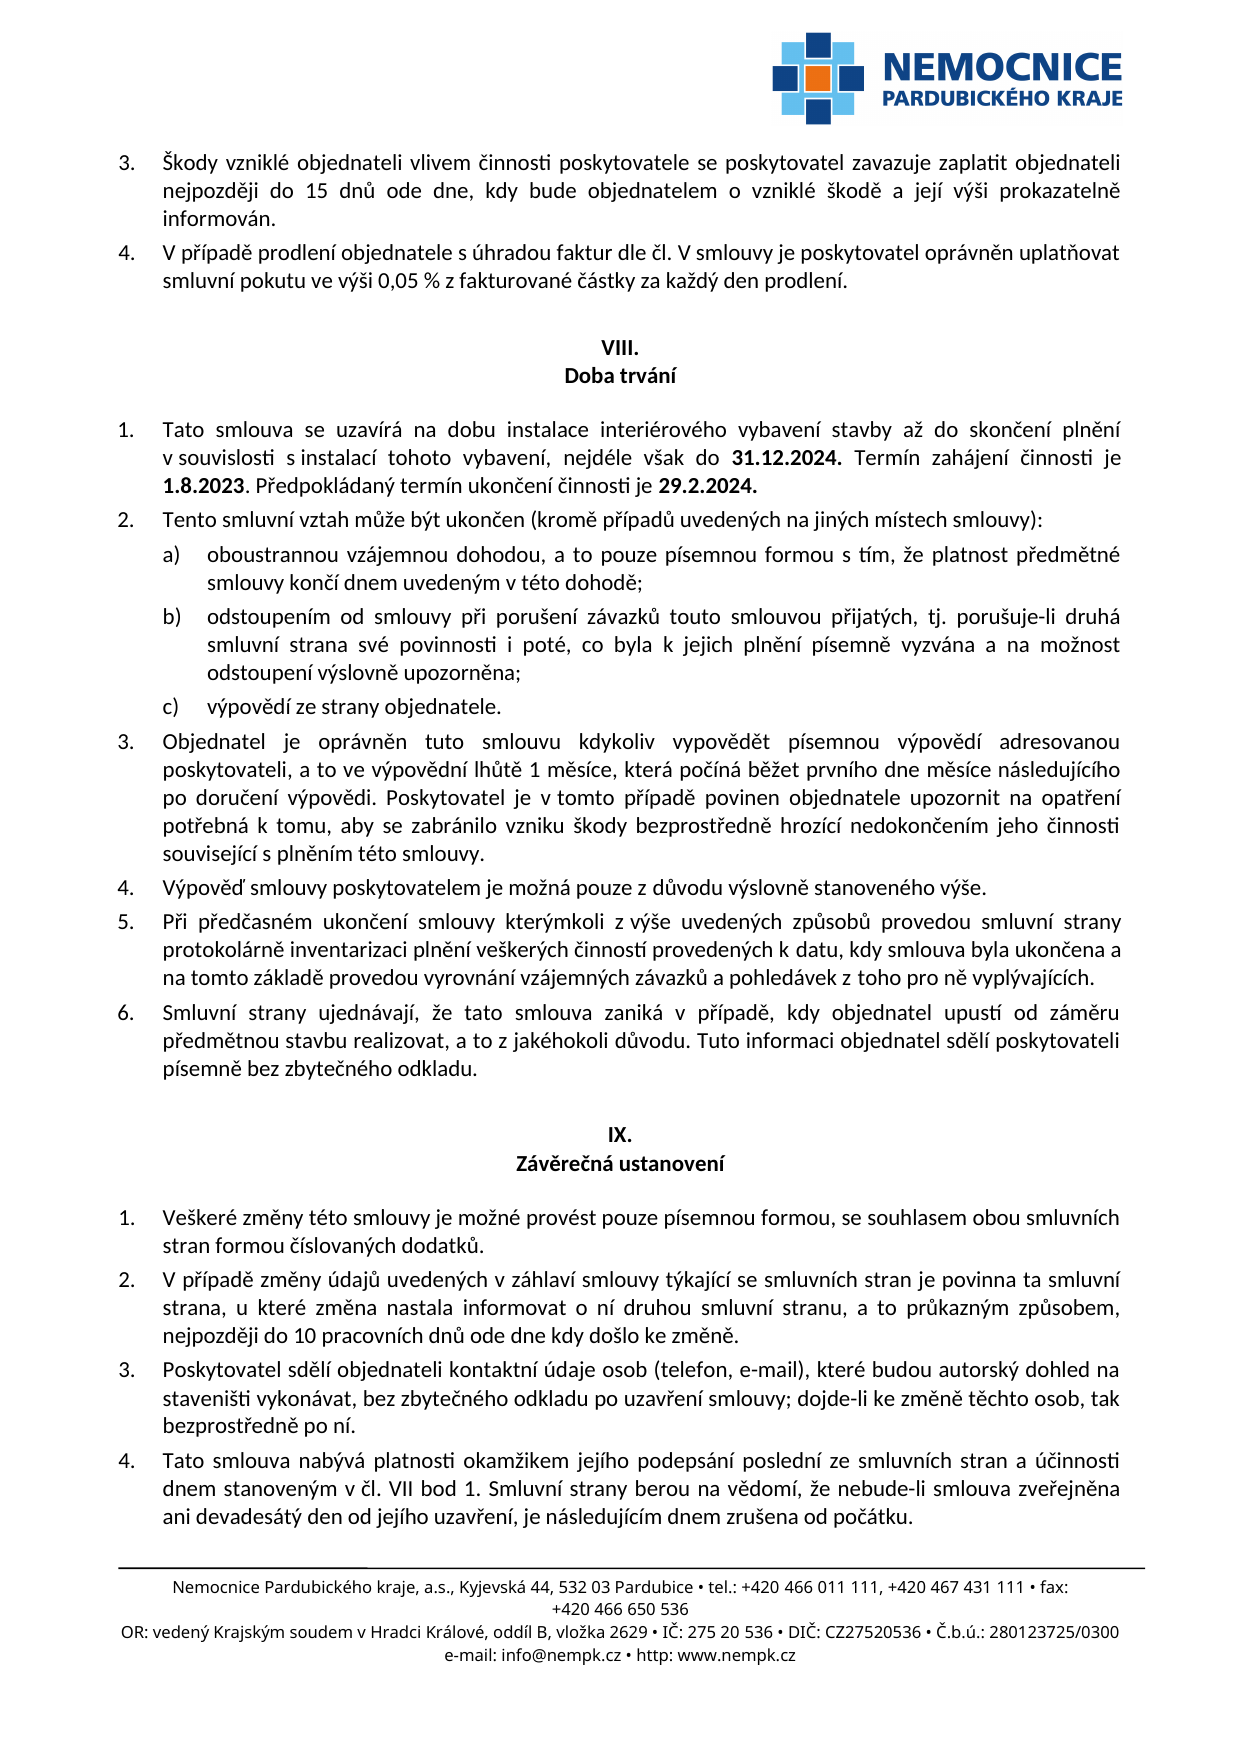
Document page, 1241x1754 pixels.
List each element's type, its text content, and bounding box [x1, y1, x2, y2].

text VIII. [118, 333, 1122, 361]
list odstoupením od smlouvy při porušení závazků touto smlouvou přijatých, tj. porušuje-li druhá smluvní strana své povinnosti i poté, co byla k jejich plnění písemně vyzvána a na možnost odstoupení výslovně upozorněna; [162, 602, 1122, 686]
list výpovědí ze strany objednatele. [162, 692, 1122, 721]
list oboustrannou vzájemnou dohodou, a to pouze písemnou formou s tím, že platnost předmětné smlouvy končí dnem uvedeným v této dohodě; [162, 540, 1122, 596]
text IX. [118, 1121, 1122, 1149]
list Smluvní strany ujednávají, že tato smlouva zaniká v případě, kdy objednatel upustí od záměru předmětnou stavbu realizovat, a to z jakéhokoli důvodu. Tuto informaci objednatel sdělí poskytovateli písemně bez zbytečného odkladu. [117, 998, 1122, 1082]
list V případě změny údajů uvedených v záhlaví smlouvy týkající se smluvních stran je povinna ta smluvní strana, u které změna nastala informovat o ní druhou smluvní stranu, a to průkazným způsobem, nejpozději do 10 pracovních dnů ode dne kdy došlo ke změně. [118, 1265, 1122, 1349]
picture [771, 31, 1123, 126]
list Veškeré změny této smlouvy je možné provést pouze písemnou formou, se souhlasem obou smluvních stran formou číslovaných dodatků. [118, 1203, 1122, 1259]
list Tato smlouva nabývá platnosti okamžikem jejího podepsání poslední ze smluvních stran a účinnosti dnem stanoveným v čl. VII bod 1. Smluvní strany berou na vědomí, že nebude-li smlouva zveřejněna ani devadesátý den od jejího uzavření, je následujícím dnem zrušena od počátku. [118, 1446, 1122, 1530]
list Škody vzniklé objednateli vlivem činnosti poskytovatele se poskytovatel zavazuje zaplatit objednateli nejpozději do 15 dnů ode dne, kdy bude objednatelem o vzniklé škodě a její výši prokazatelně informován. [118, 148, 1122, 232]
list V případě prodlení objednatele s úhradou faktur dle čl. V smlouvy je poskytovatel oprávněn uplatňovat smluvní pokutu ve výši 0,05 % z fakturované částky za každý den prodlení. [118, 238, 1122, 294]
text Doba trvání [118, 361, 1122, 389]
list Při předčasném ukončení smlouvy kterýmkoli z výše uvedených způsobů provedou smluvní strany protokolárně inventarizaci plnění veškerých činností provedených k datu, kdy smlouva byla ukončena a na tomto základě provedou vyrovnání vzájemných závazků a pohledávek z toho pro ně vyplývajících. [117, 907, 1122, 991]
list Objednatel je oprávněn tuto smlouvu kdykoliv vypovědět písemnou výpovědí adresovanou poskytovateli, a to ve výpovědní lhůtě 1 měsíce, která počíná běžet prvního dne měsíce následujícího po doručení výpovědi. Poskytovatel je v tomto případě povinen objednatele upozornit na opatření potřebná k tomu, aby se zabránilo vzniku škody bezprostředně hrozící nedokončením jeho činnosti související s plněním této smlouvy. [117, 727, 1122, 867]
list Výpověď smlouvy poskytovatelem je možná pouze z důvodu výslovně stanoveného výše. [117, 873, 1122, 901]
list Poskytovatel sdělí objednateli kontaktní údaje osob (telefon, e-mail), které budou autorský dohled na staveništi vykonávat, bez zbytečného odkladu po uzavření smlouvy; dojde-li ke změně těchto osob, tak bezprostředně po ní. [118, 1356, 1122, 1440]
list Tato smlouva se uzavírá na dobu instalace interiérového vybavení stavby až do skončení plnění v souvislosti s instalací tohoto vybavení, nejdéle však do 31.12.2024. Termín zahájení činnosti je 1.8.2023. Předpokládaný termín ukončení činnosti je 29.2.2024. [117, 415, 1122, 499]
list Tento smluvní vztah může být ukončen (kromě případů uvedených na jiných místech smlouvy): [117, 506, 1122, 534]
text Závěrečná ustanovení [118, 1149, 1122, 1177]
